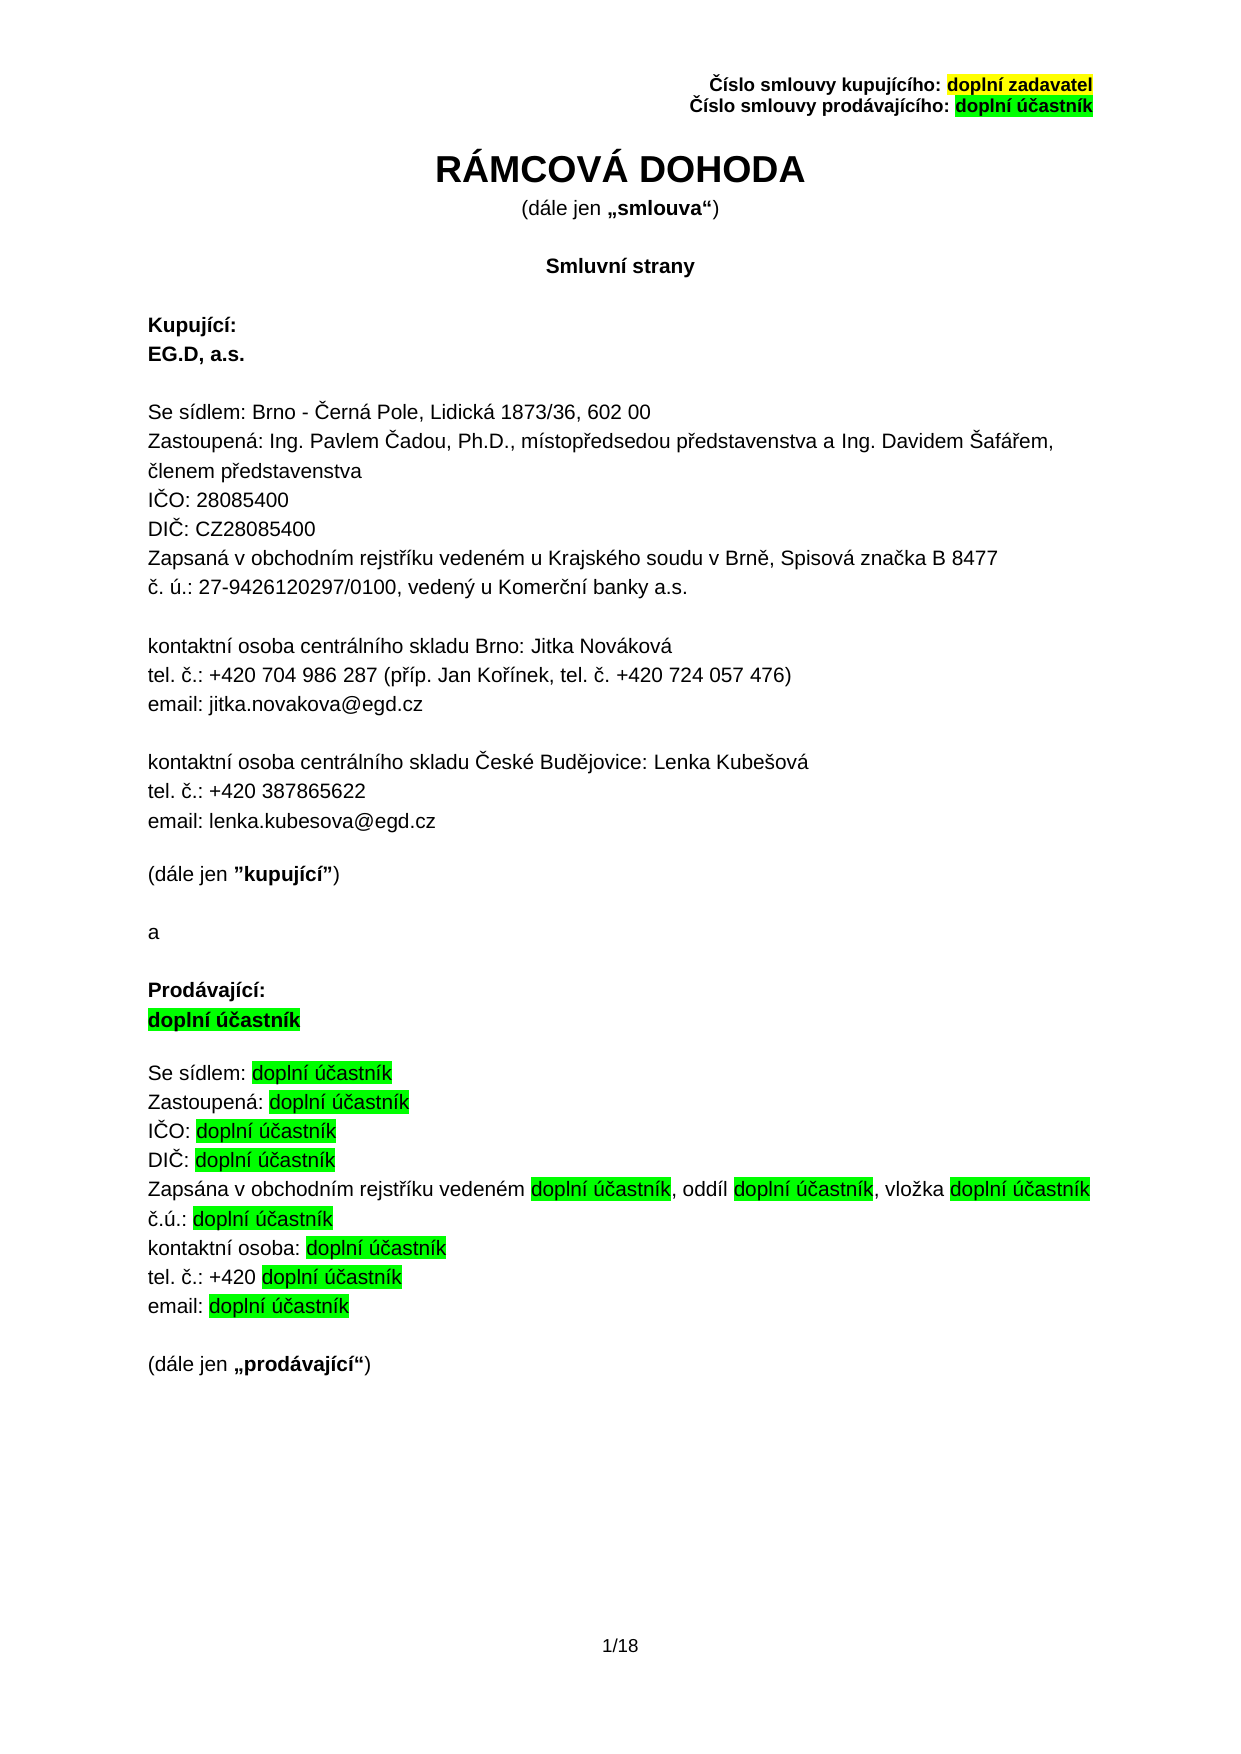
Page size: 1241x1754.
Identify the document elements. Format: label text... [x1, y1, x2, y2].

text č. ú.: 27-9426120297/0100, vedený u Komerční banky a.s. [148, 570, 1093, 599]
text Kupující: [148, 307, 1093, 337]
text kontaktní osoba centrálního skladu Brno: Jitka Nováková [148, 628, 1093, 657]
text kontaktní osoba: doplní účastník [148, 1230, 1093, 1259]
text email: lenka.kubesova@egd.cz [148, 803, 1093, 832]
text tel. č.: +420 387865622 [148, 774, 1093, 803]
text kontaktní osoba centrálního skladu České Budějovice: Lenka Kubešová [148, 745, 1093, 774]
text (dále jen „smlouva“) [148, 191, 1093, 220]
text DIČ: CZ28085400 [148, 512, 1093, 541]
text doplní účastník [148, 1002, 1093, 1031]
text Zapsaná v obchodním rejstříku vedeném u Krajského soudu v Brně, Spisová značka B 8477 [148, 541, 1093, 570]
text a [148, 915, 1093, 944]
text tel. č.: +420 doplní účastník [148, 1259, 1093, 1289]
text č.ú.: doplní účastník [148, 1201, 1093, 1230]
text Se sídlem: doplní účastník [148, 1055, 1093, 1084]
text Se sídlem: Brno - Černá Pole, Lidická 1873/36, 602 00 [148, 395, 1093, 424]
text IČO: doplní účastník [148, 1114, 1093, 1143]
text tel. č.: +420 704 986 287 (příp. Jan Kořínek, tel. č. +420 724 057 476) [148, 657, 1093, 687]
text DIČ: doplní účastník [148, 1143, 1093, 1172]
text email: jitka.novakova@egd.cz [148, 687, 1093, 716]
text Prodávající: [148, 973, 1093, 1002]
text (dále jen „prodávající“) [148, 1347, 1093, 1376]
text (dále jen ”kupující”) [148, 856, 1093, 886]
text RÁMCOVÁ DOHODA [148, 148, 1093, 191]
text IČO: 28085400 [148, 482, 1093, 512]
text Smluvní strany [148, 249, 1093, 278]
text Zapsána v obchodním rejstříku vedeném doplní účastník, oddíl doplní účastník, vložka doplní účastník [148, 1172, 1093, 1201]
text EG.D, a.s. [148, 337, 1093, 366]
text Zastoupená: doplní účastník [148, 1084, 1093, 1114]
text Zastoupená: Ing. Pavlem Čadou, Ph.D., místopředsedou představenstva a Ing. Davidem Šafářem, členem představenstva [148, 424, 1093, 482]
text email: doplní účastník [148, 1289, 1093, 1318]
